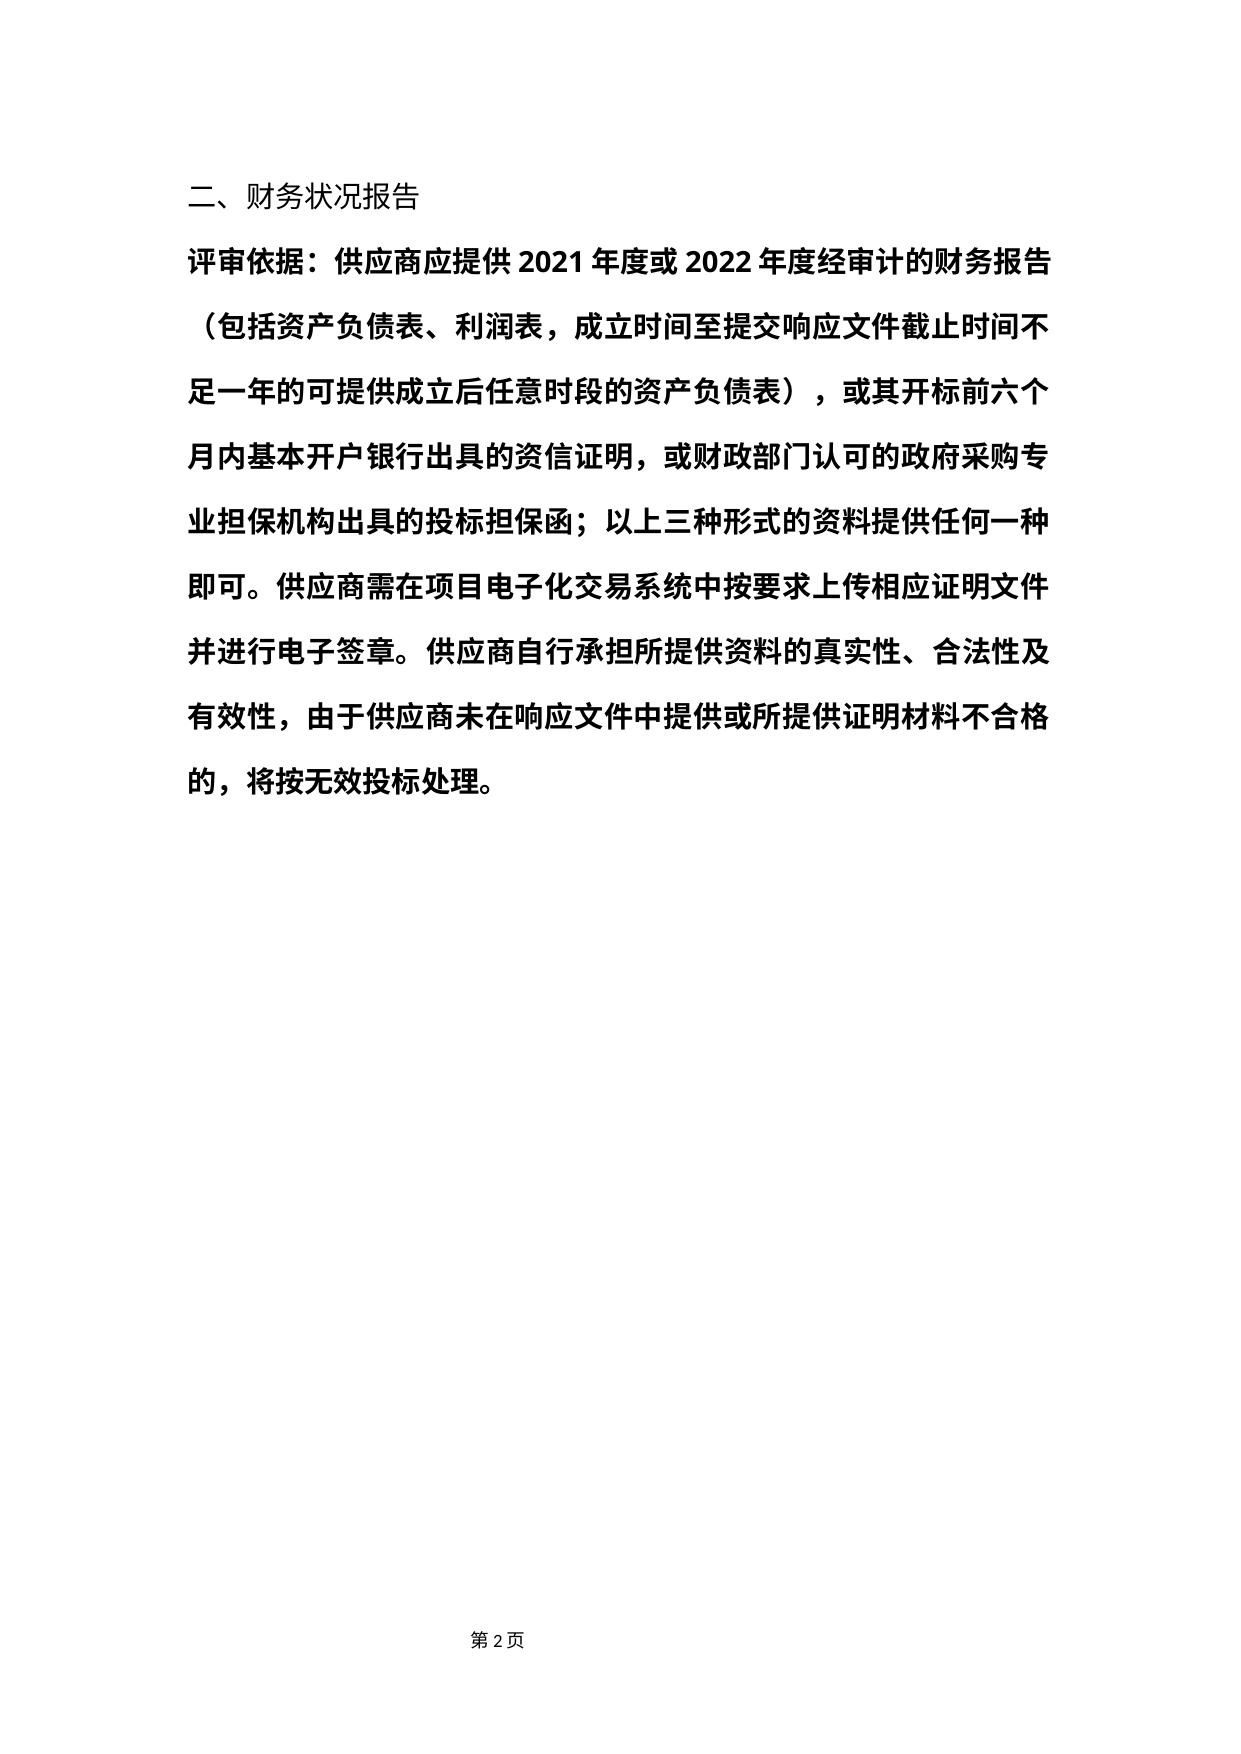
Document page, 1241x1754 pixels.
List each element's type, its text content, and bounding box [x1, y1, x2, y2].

text 二、财务状况报告 [187, 162, 1053, 227]
text 评审依据：供应商应提供2021年度或2022年度经审计的财务报告（包括资产负债表、利润表，成立时间至提交响应文件截止时间不足一年的可提供成立后任意时段的资产负债表），或其开标前六个月内基本开户银行出具的资信证明，或财政部门认可的政府采购专业担保机构出具的投标担保函；以上三种形式的资料提供任何一种即可。供应商需在项目电子化交易系统中按要求上传相应证明文件并进行电子签章。供应商自行承担所提供资料的真实性、合法性及有效性，由于供应商未在响应文件中提供或所提供证明材料不合格的，将按无效投标处理。 [187, 227, 1053, 812]
